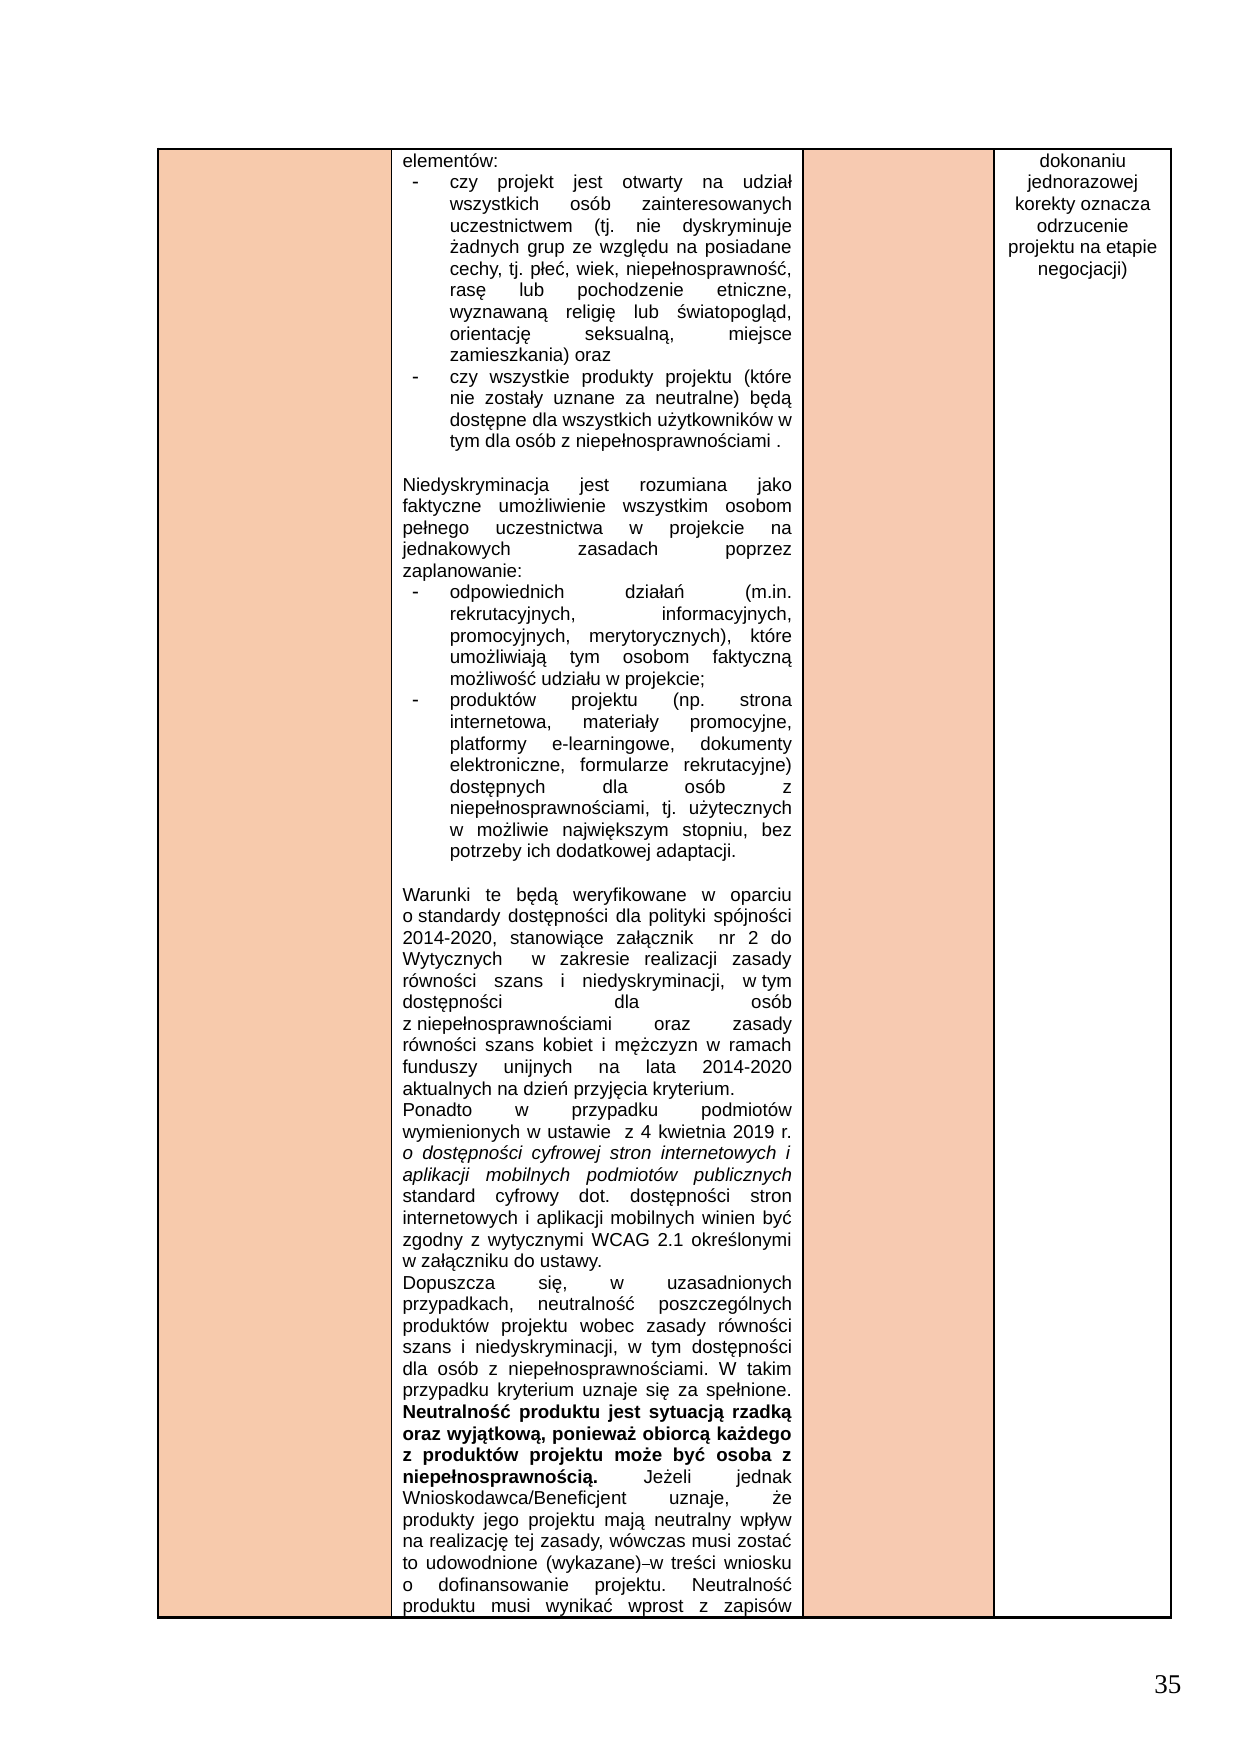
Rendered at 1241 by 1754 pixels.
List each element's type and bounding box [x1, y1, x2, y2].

table_cell [804, 150, 993, 1616]
table_cell [159, 150, 391, 1616]
table_cell [995, 150, 1170, 1616]
table_cell [392, 150, 802, 1616]
